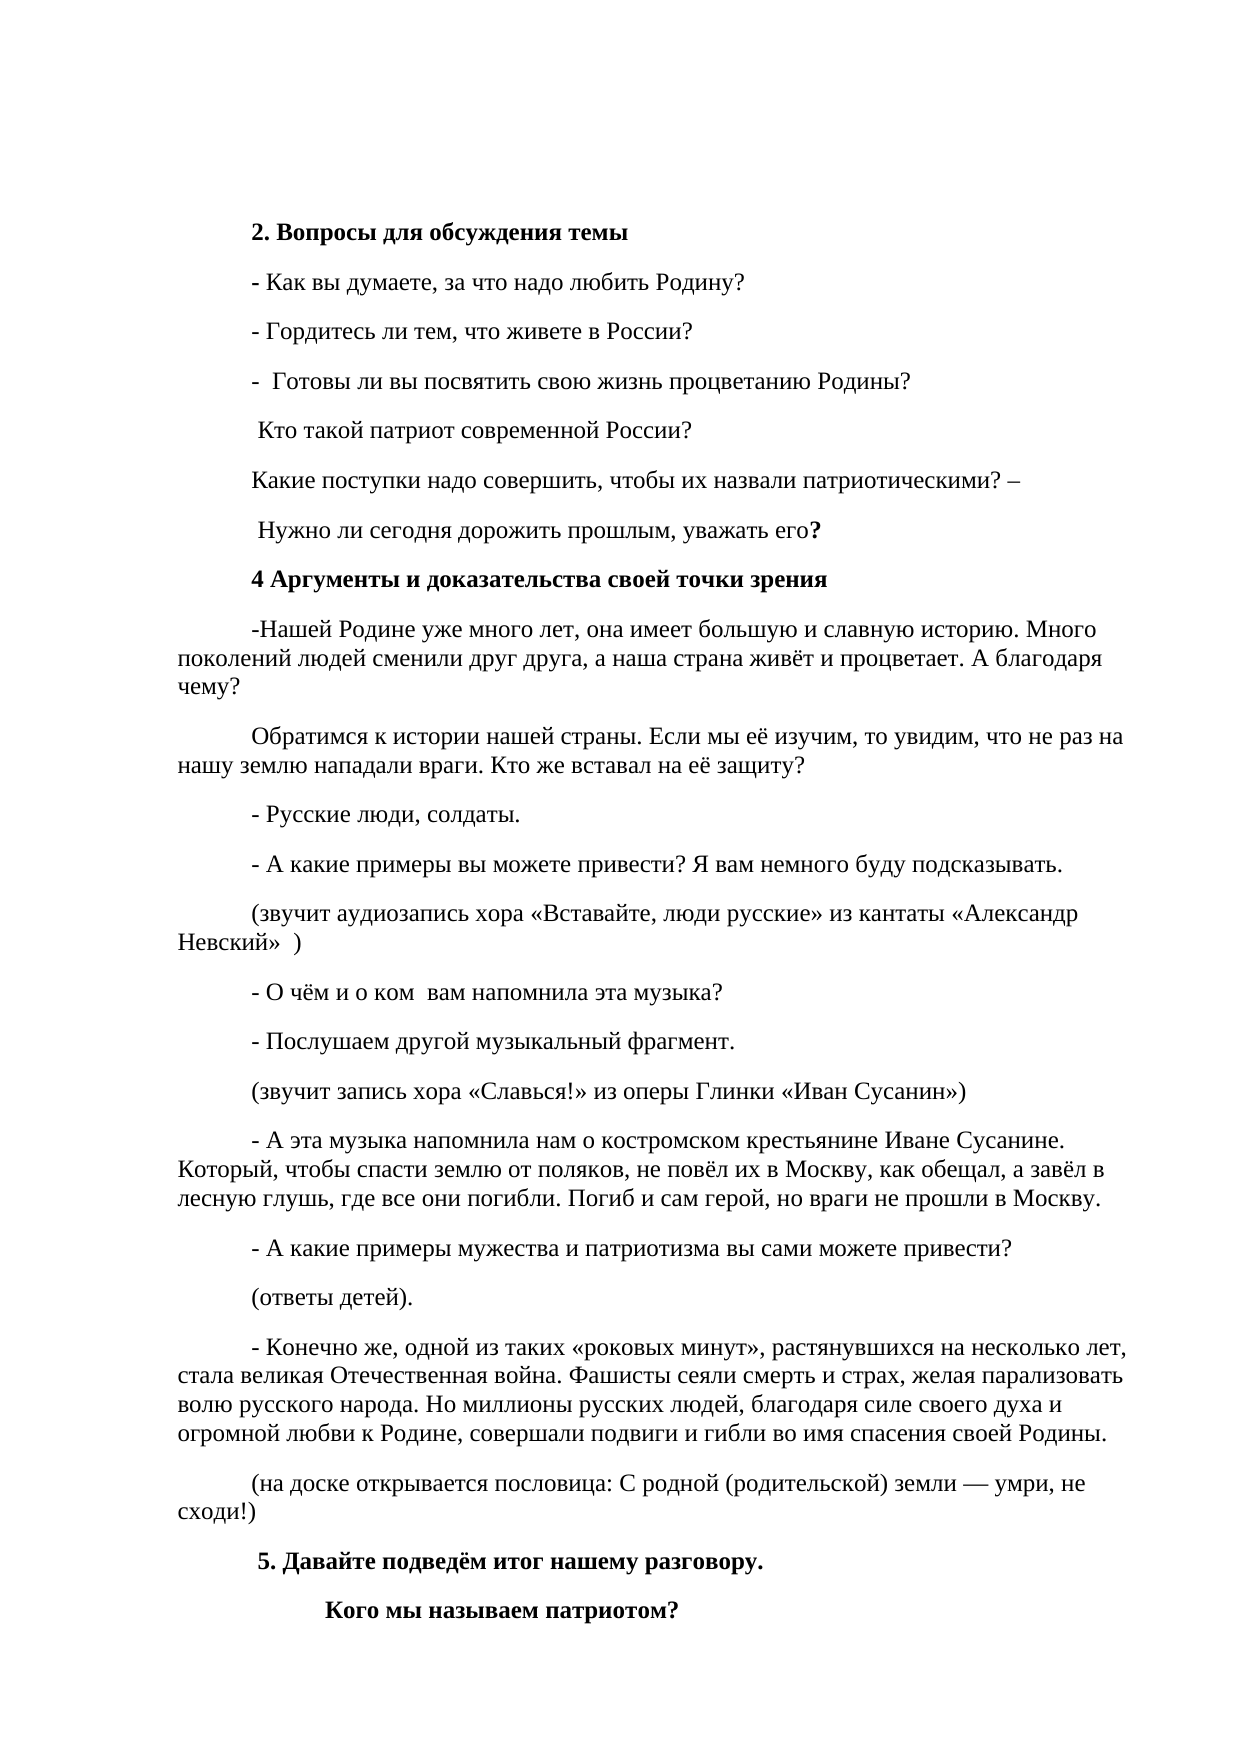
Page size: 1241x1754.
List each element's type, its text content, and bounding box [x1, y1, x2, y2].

text -Нашей Родине уже много лет, она имеет большую и славную историю. Много поколений людей сменили друг друга, а наша страна живёт и процветает. А благодаря чему? [177, 614, 1152, 700]
text  Кого мы называем патриотом? [177, 1596, 1152, 1624]
text - Как вы думаете, за что надо любить Родину? [177, 267, 1152, 296]
text Обратимся к истории нашей страны. Если мы её изучим, то увидим, что не раз на нашу землю нападали враги. Кто же вставал на её защиту? [177, 721, 1152, 778]
text Нужно ли сегодня дорожить прошлым, уважать его? [177, 515, 1152, 543]
text - Послушаем другой музыкальный фрагмент. [177, 1026, 1152, 1055]
text (звучит аудиозапись хора «Вставайте, люди русские» из кантаты «Александр Невский» ) [177, 898, 1152, 956]
text - А какие примеры мужества и патриотизма вы сами можете привести? [177, 1233, 1152, 1261]
text Кто такой патриот современной России? [177, 416, 1152, 444]
text - Гордитесь ли тем, что живете в России? [177, 316, 1152, 345]
text 5. Давайте подведём итог нашему разговору. [177, 1546, 1152, 1575]
text - А эта музыка напомнила нам о костромском крестьянине Иване Сусанине. Который, чтобы спасти землю от поляков, не повёл их в Москву, как обещал, а завёл в лесную глушь, где все они погибли. Погиб и сам герой, но враги не прошли в Москву. [177, 1126, 1152, 1212]
text - А какие примеры вы можете привести? Я вам немного буду подсказывать. [177, 849, 1152, 878]
text (ответы детей). [177, 1282, 1152, 1311]
text - Русские люди, солдаты. [177, 799, 1152, 828]
text - О чём и о ком вам напомнила эта музыка? [177, 977, 1152, 1006]
text 2. Вопросы для обсуждения темы [177, 217, 1152, 246]
text (звучит запись хора «Славься!» из оперы Глинки «Иван Сусанин») [177, 1076, 1152, 1105]
text - Готовы ли вы посвятить свою жизнь процветанию Родины? [177, 366, 1152, 395]
text (на доске открывается пословица: С родной (родительской) земли — умри, не сходи!) [177, 1468, 1152, 1525]
text - Конечно же, одной из таких «роковых минут», растянувшихся на несколько лет, стала великая Отечественная война. Фашисты сеяли смерть и страх, желая парализовать волю русского народа. Но миллионы русских людей, благодаря силе своего духа и огромной любви к Родине, совершали подвиги и гибли во имя спасения своей Родины. [177, 1332, 1152, 1447]
text Какие поступки надо совершить, чтобы их назвали патриотическими? – [177, 465, 1152, 494]
text 4 Аргументы и доказательства своей точки зрения [177, 564, 1152, 593]
